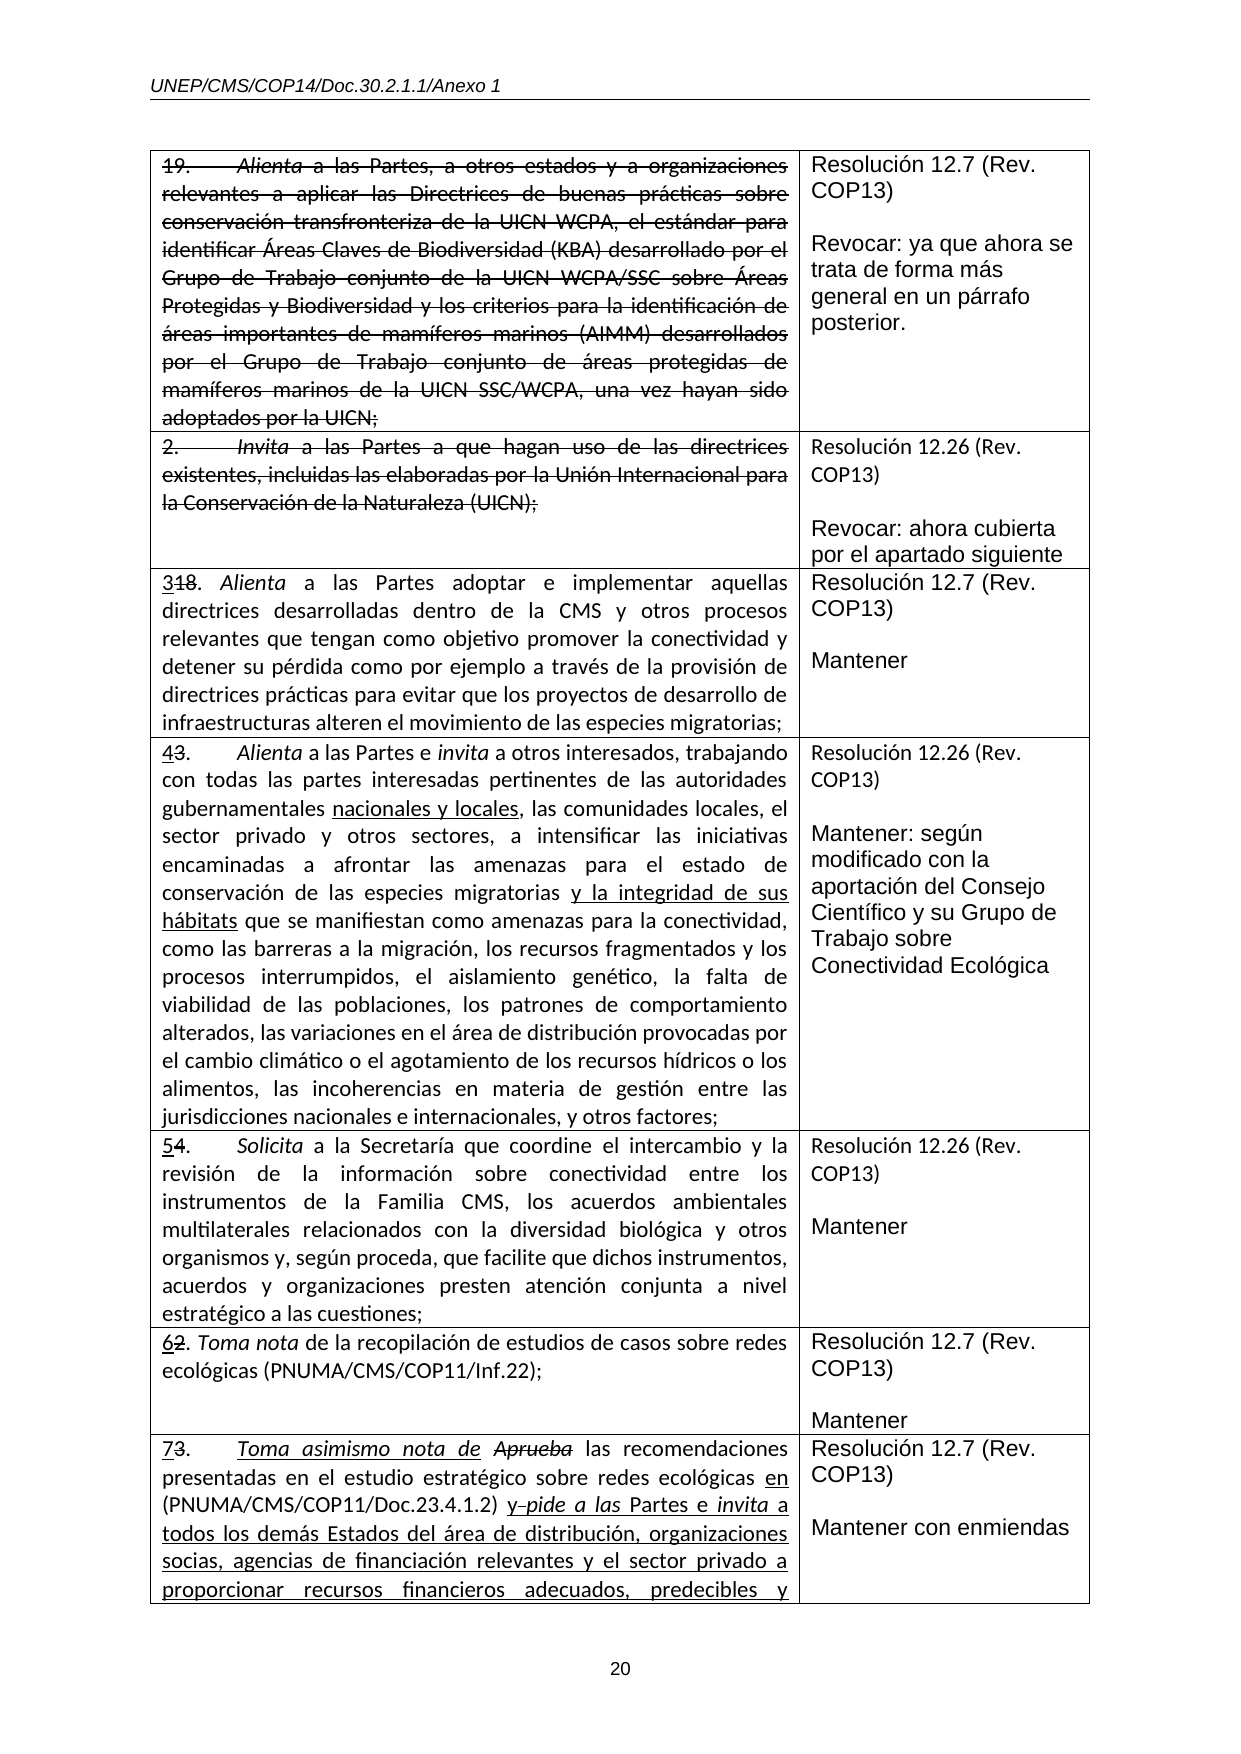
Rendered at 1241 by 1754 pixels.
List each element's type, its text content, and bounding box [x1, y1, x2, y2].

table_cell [151, 1435, 799, 1603]
table_cell Resolución 12.26 (Rev. COP13) Mantener [800, 1131, 1089, 1327]
table_cell Resolución 12.7 (Rev. COP13) Revocar: ya que ahora se trata de forma más general en un párrafo posterior. [800, 151, 1089, 431]
table_cell Resolución 12.26 (Rev. COP13) Mantener: según modificado con la aportación del Consejo Científico y su Grupo de Trabajo sobre Conectividad Ecológica [800, 738, 1089, 1130]
table_cell Resolución 12.7 (Rev. COP13) Mantener [800, 1328, 1089, 1433]
table_cell 2. Invita a las Partes a que hagan uso de las directrices existentes, incluidas las elaboradas por la Unión Internacional para la Conservación de la Naturaleza (UICN); [151, 432, 799, 567]
table_cell 43. Alienta a las Partes e invita a otros interesados, trabajando con todas las partes interesadas pertinentes de las autoridades gubernamentales nacionales y locales, las comunidades locales, el sector privado y otros sectores, a intensificar las iniciativas encaminadas a afrontar las amenazas para el estado de conservación de las especies migratorias y la integridad de sus hábitats que se manifiestan como amenazas para la conectividad, como las barreras a la migración, los recursos fragmentados y los procesos interrumpidos, el aislamiento genético, la falta de viabilidad de las poblaciones, los patrones de comportamiento alterados, las variaciones en el área de distribución provocadas por el cambio climático o el agotamiento de los recursos hídricos o los alimentos, las incoherencias en materia de gestión entre las jurisdicciones nacionales e internacionales, y otros factores; [151, 738, 799, 1130]
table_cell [800, 1435, 1089, 1603]
table_cell 54. Solicita a la Secretaría que coordine el intercambio y la revisión de la información sobre conectividad entre los instrumentos de la Familia CMS, los acuerdos ambientales multilaterales relacionados con la diversidad biológica y otros organismos y, según proceda, que facilite que dichos instrumentos, acuerdos y organizaciones presten atención conjunta a nivel estratégico a las cuestiones; [151, 1131, 799, 1327]
table_cell 19. Alienta a las Partes, a otros estados y a organizaciones relevantes a aplicar las Directrices de buenas prácticas sobre conservación transfronteriza de la UICN WCPA, el estándar para identificar Áreas Claves de Biodiversidad (KBA) desarrollado por el Grupo de Trabajo conjunto de la UICN WCPA/SSC sobre Áreas Protegidas y Biodiversidad y los criterios para la identificación de áreas importantes de mamíferos marinos (AIMM) desarrollados por el Grupo de Trabajo conjunto de áreas protegidas de mamíferos marinos de la UICN SSC/WCPA, una vez hayan sido adoptados por la UICN; [151, 151, 799, 431]
table_cell Resolución 12.26 (Rev. COP13) Revocar: ahora cubierta por el apartado siguiente [800, 432, 1089, 567]
table_cell Resolución 12.7 (Rev. COP13) Mantener [800, 569, 1089, 737]
table_cell 62. Toma nota de la recopilación de estudios de casos sobre redes ecológicas (PNUMA/CMS/COP11/Inf.22); [151, 1328, 799, 1433]
table_cell 318. Alienta a las Partes adoptar e implementar aquellas directrices desarrolladas dentro de la CMS y otros procesos relevantes que tengan como objetivo promover la conectividad y detener su pérdida como por ejemplo a través de la provisión de directrices prácticas para evitar que los proyectos de desarrollo de infraestructuras alteren el movimiento de las especies migratorias; [151, 569, 799, 737]
